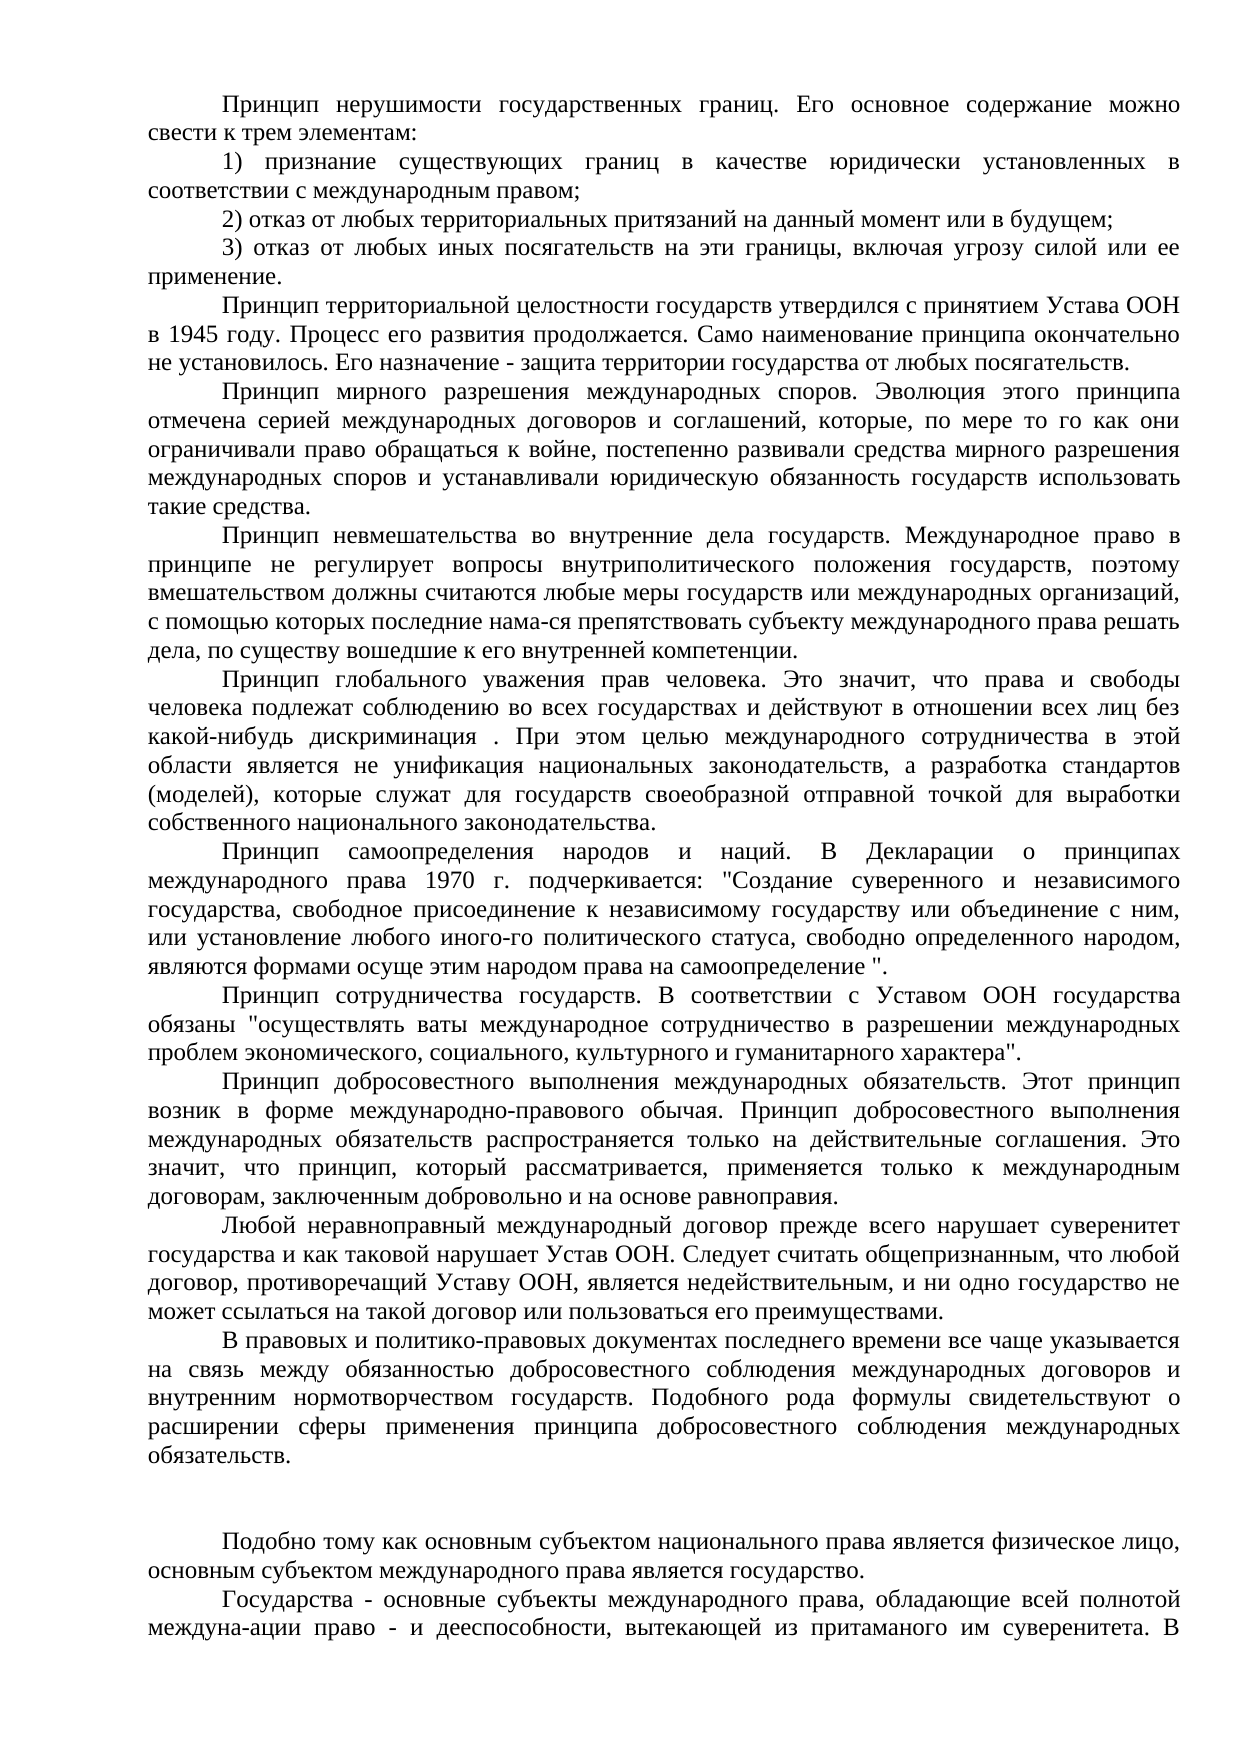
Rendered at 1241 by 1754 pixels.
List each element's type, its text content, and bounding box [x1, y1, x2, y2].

text Принцип глобального уважения прав человека. Это значит, что права и свободы человека подлежат соблюдению во всех государствах и действуют в отношении всех лиц без какой-нибудь дискриминация . При этом целью международного сотрудничества в этой области является не унификация национальных законодательств, а разработка стандартов (моделей), которые служат для государств своеобразной отправной точкой для выработки собственного национального законодательства. [148, 664, 1181, 836]
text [148, 1584, 1181, 1641]
text Принцип территориальной целостности государств утвердился с принятием Устава ООН в 1945 году. Процесс его развития продолжается. Само наименование принципа окончательно не установилось. Его назначение - защита территории государства от любых посягательств. [148, 290, 1181, 376]
text Принцип нерушимости государственных границ. Его основное содержание можно свести к трем элементам: [148, 89, 1181, 146]
text Принцип невмешательства во внутренние дела государств. Международное право в принципе не регулирует вопросы внутриполитического положения государств, поэтому вмешательством должны считаются любые меры государств или международных организаций, с помощью которых последние нама-ся препятствовать субъекту международного права решать дела, по существу вошедшие к его внутренней компетенции. [148, 520, 1181, 664]
text Принцип сотрудничества государств. В соответствии с Уставом ООН государства обязаны "осуществлять ваты международное сотрудничество в разрешении международных проблем экономического, социального, культурного и гуманитарного характера". [148, 980, 1181, 1066]
text Принцип мирного разрешения международных споров. Эволюция этого принципа отмечена серией международных договоров и соглашений, которые, по мере то го как они ограничивали право обращаться к войне, постепенно развивали средства мирного разрешения международных споров и устанавливали юридическую обязанность государств использовать такие средства. [148, 376, 1181, 520]
text 3) отказ от любых иных посягательств на эти границы, включая угрозу силой или ее применение. [148, 232, 1181, 290]
text Любой неравноправный международный договор прежде всего нарушает суверенитет государства и как таковой нарушает Устав ООН. Следует считать общепризнанным, что любой договор, противоречащий Уставу ООН, является недействительным, и ни одно государство не может ссылаться на такой договор или пользоваться его преимуществами. [148, 1210, 1181, 1325]
text В правовых и политико-правовых документах последнего времени все чаще указывается на связь между обязанностью добросовестного соблюдения международных договоров и внутренним нормотворчеством государств. Подобного рода формулы свидетельствуют о расширении сферы применения принципа добросовестного соблюдения международных обязательств. [148, 1325, 1181, 1469]
text 1) признание существующих границ в качестве юридически установленных в соответствии с международным правом; [148, 146, 1181, 204]
text Принцип самоопределения народов и наций. В Декларации о принципах международного права 1970 г. подчеркивается: "Создание суверенного и независимого государства, свободное присоединение к независимому государству или объединение с ним, или установление любого иного-го политического статуса, свободно определенного народом, являются формами осуще этим народом права на самоопределение ". [148, 836, 1181, 980]
text Принцип добросовестного выполнения международных обязательств. Этот принцип возник в форме международно-правового обычая. Принцип добросовестного выполнения международных обязательств распространяется только на действительные соглашения. Это значит, что принцип, который рассматривается, применяется только к международным договорам, заключенным добровольно и на основе равноправия. [148, 1066, 1181, 1210]
text 2) отказ от любых территориальных притязаний на данный момент или в будущем; [148, 204, 1181, 232]
text Подобно тому как основным субъектом национального права является физическое лицо, основным субъектом международного права является государство. [148, 1526, 1181, 1584]
